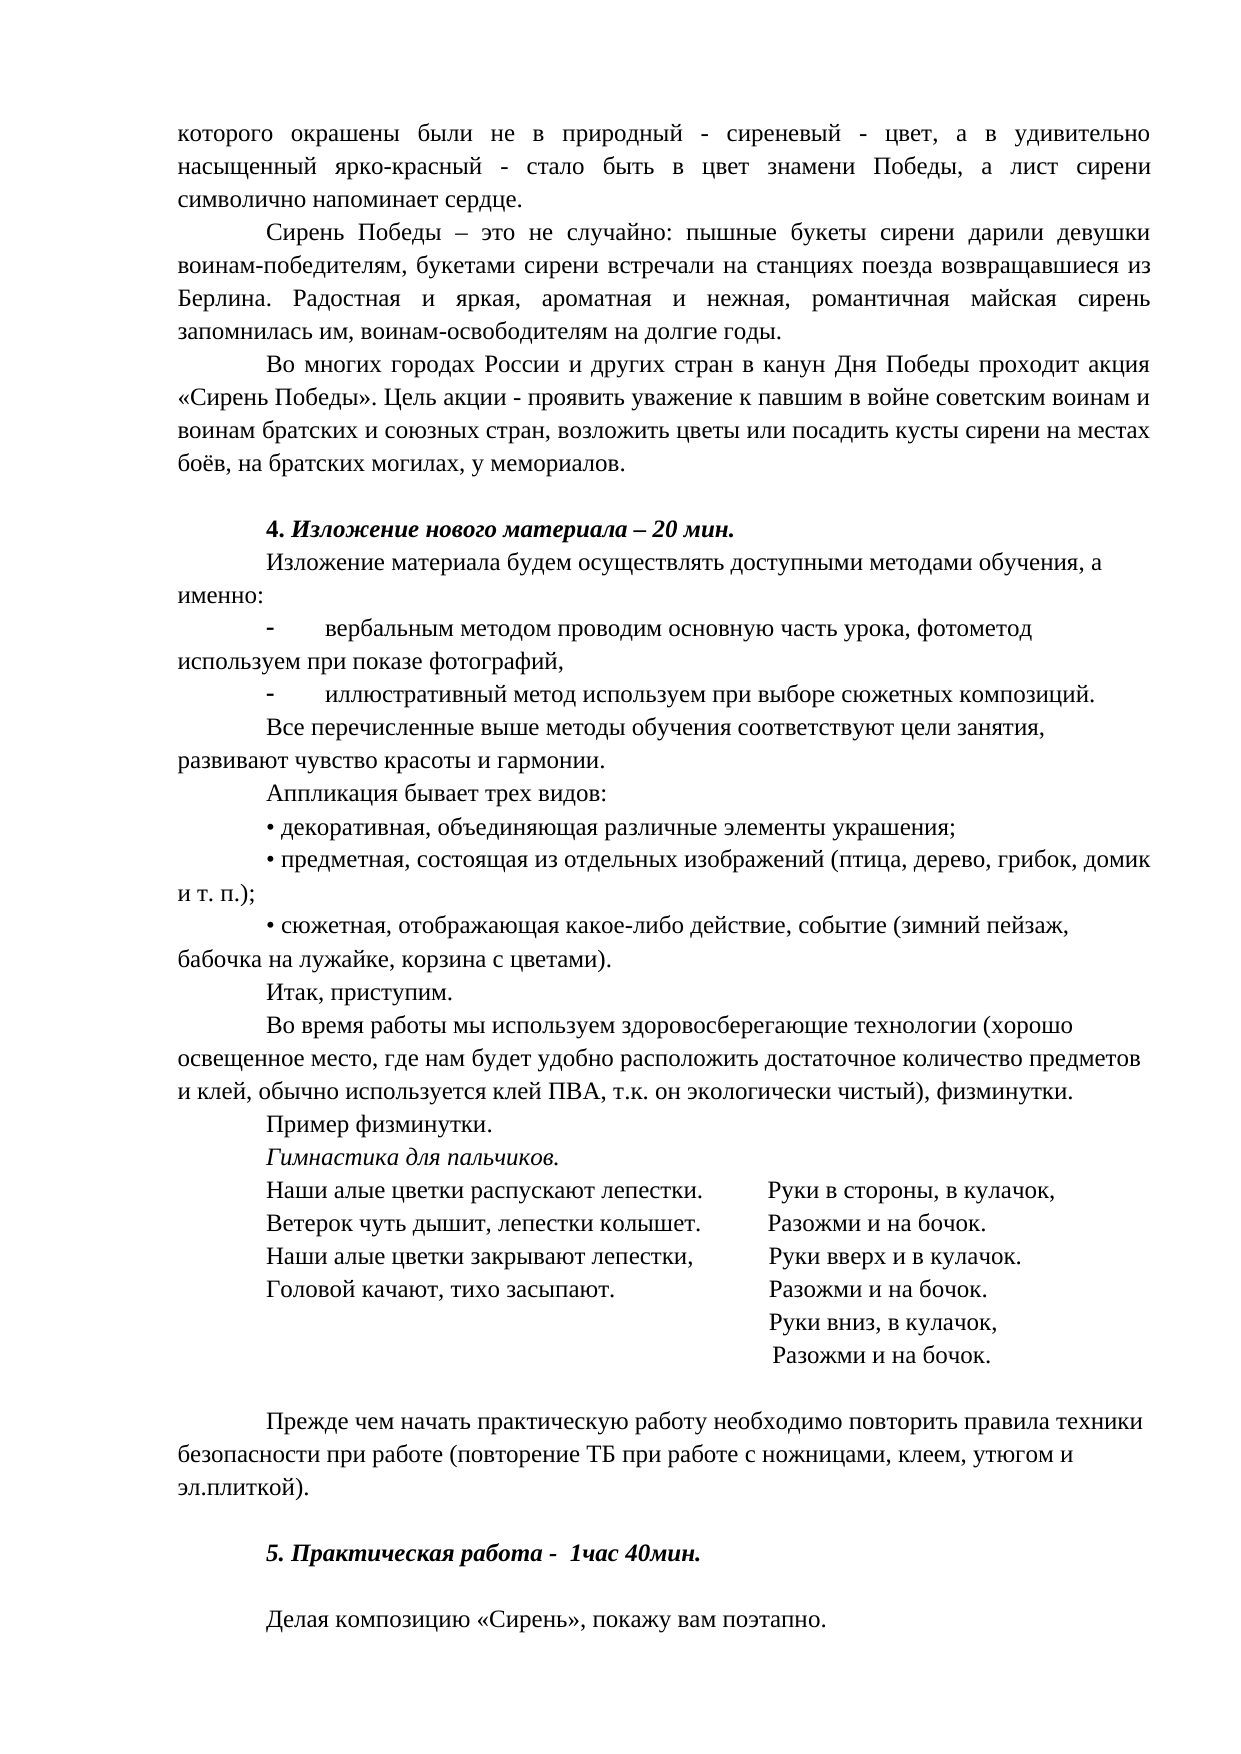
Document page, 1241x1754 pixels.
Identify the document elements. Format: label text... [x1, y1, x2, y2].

list вербальным методом проводим основную часть урока, фотометод используем при показе фотографий, [177, 613, 1152, 675]
text • сюжетная, отображающая какое-либо действие, событие (зимний пейзаж, бабочка на лужайке, корзина с цветами). [177, 911, 1152, 972]
text Головой качают, тихо засыпают. Разожми и на бочок. [177, 1274, 1152, 1303]
text Изложение материала будем осуществлять доступными методами обучения, а именно: [177, 547, 1152, 609]
text Руки вниз, в кулачок, [177, 1307, 1152, 1336]
text • предметная, состоящая из отдельных изображений (птица, дерево, грибок, домик и т. п.); [177, 844, 1152, 906]
text Гимнастика для пальчиков. [177, 1142, 1152, 1171]
text Наши алые цветки распускают лепестки. Руки в стороны, в кулачок, [177, 1175, 1152, 1203]
text Разожми и на бочок. [177, 1340, 1152, 1369]
text Во многих городах России и других стран в канун Дня Победы проходит акция «Сирень Победы». Цель акции - проявить уважение к павшим в войне советским воинам и воинам братских и союзных стран, возложить цветы или посадить кусты сирени на местах боёв, на братских могилах, у мемориалов. [177, 349, 1152, 477]
text Делая композицию «Сирень», покажу вам поэтапно. [177, 1604, 1152, 1633]
text 4. Изложение нового материала – 20 мин. [177, 514, 1152, 543]
text Итак, приступим. [177, 977, 1152, 1005]
text 5. Практическая работа - 1час 40мин. [177, 1538, 1152, 1567]
text • декоративная, объединяющая различные элементы украшения; [177, 812, 1152, 840]
text Пример физминутки. [177, 1109, 1152, 1137]
list иллюстративный метод используем при выборе сюжетных композиций. [177, 679, 1152, 708]
text Все перечисленные выше методы обучения соответствуют цели занятия, развивают чувство красоты и гармонии. [177, 712, 1152, 774]
text Наши алые цветки закрывают лепестки, Руки вверх и в кулачок. [177, 1241, 1152, 1269]
text Ветерок чуть дышит, лепестки колышет. Разожми и на бочок. [177, 1208, 1152, 1237]
text Во время работы мы используем здоровосберегающие технологии (хорошо освещенное место, где нам будет удобно расположить достаточное количество предметов и клей, обычно используется клей ПВА, т.к. он экологически чистый), физминутки. [177, 1010, 1152, 1104]
text Сирень Победы – это не случайно: пышные букеты сирени дарили девушки воинам-победителям, букетами сирени встречали на станциях поезда возвращавшиеся из Берлина. Радостная и яркая, ароматная и нежная, романтичная майская сирень запомнилась им, воинам-освободителям на долгие годы. [177, 217, 1152, 345]
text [177, 118, 1152, 213]
text Аппликация бывает трех видов: [177, 778, 1152, 807]
text Прежде чем начать практическую работу необходимо повторить правила техники безопасности при работе (повторение ТБ при работе с ножницами, клеем, утюгом и эл.плиткой). [177, 1406, 1152, 1501]
